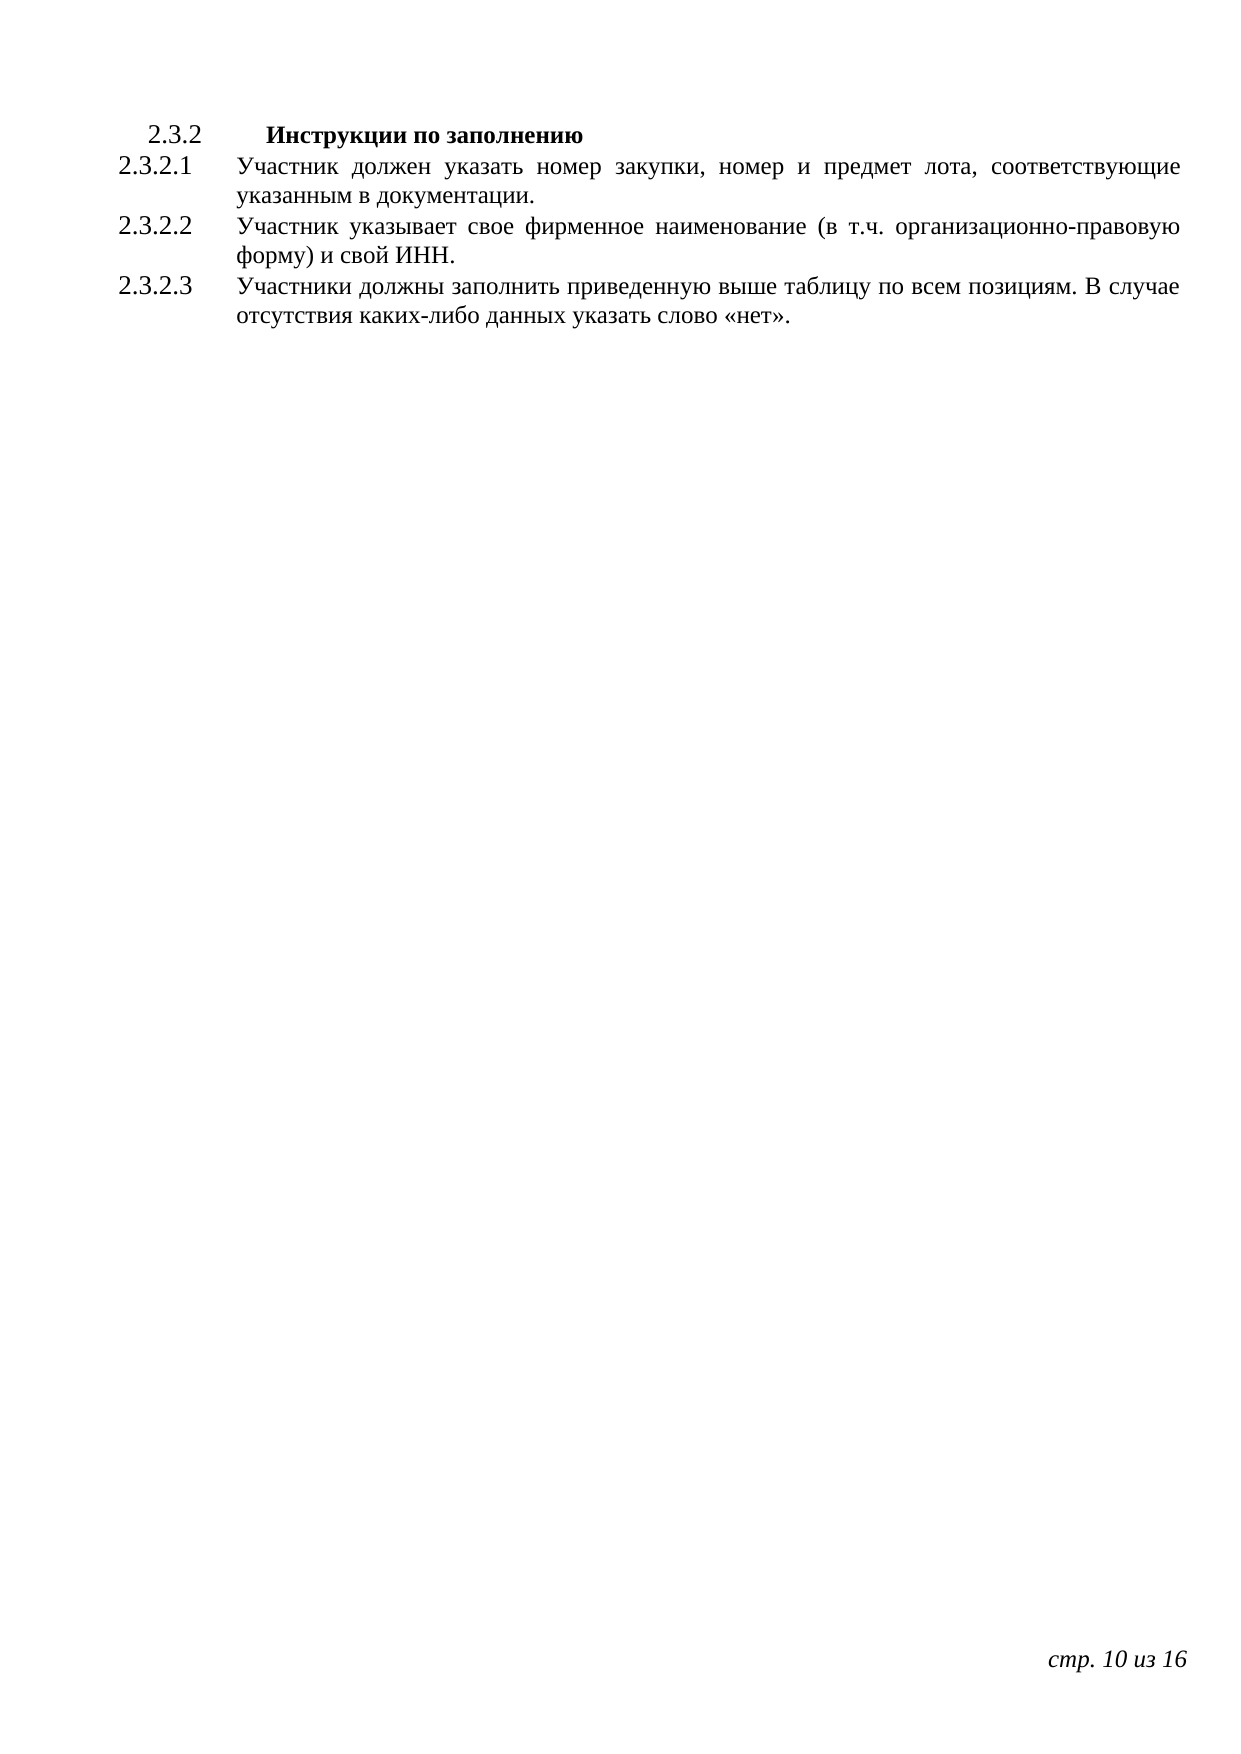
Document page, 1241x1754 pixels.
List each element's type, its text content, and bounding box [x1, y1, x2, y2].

list Участники должны заполнить приведенную выше таблицу по всем позициям. В случае отсутствия каких-либо данных указать слово «нет». [118, 269, 1181, 329]
list Участник указывает свое фирменное наименование (в т.ч. организационно-правовую форму) и свой ИНН. [118, 209, 1181, 269]
list Инструкции по заполнению [148, 118, 1181, 149]
list Участник должен указать номер закупки, номер и предмет лота, соответствующие указанным в документации. [118, 149, 1181, 209]
